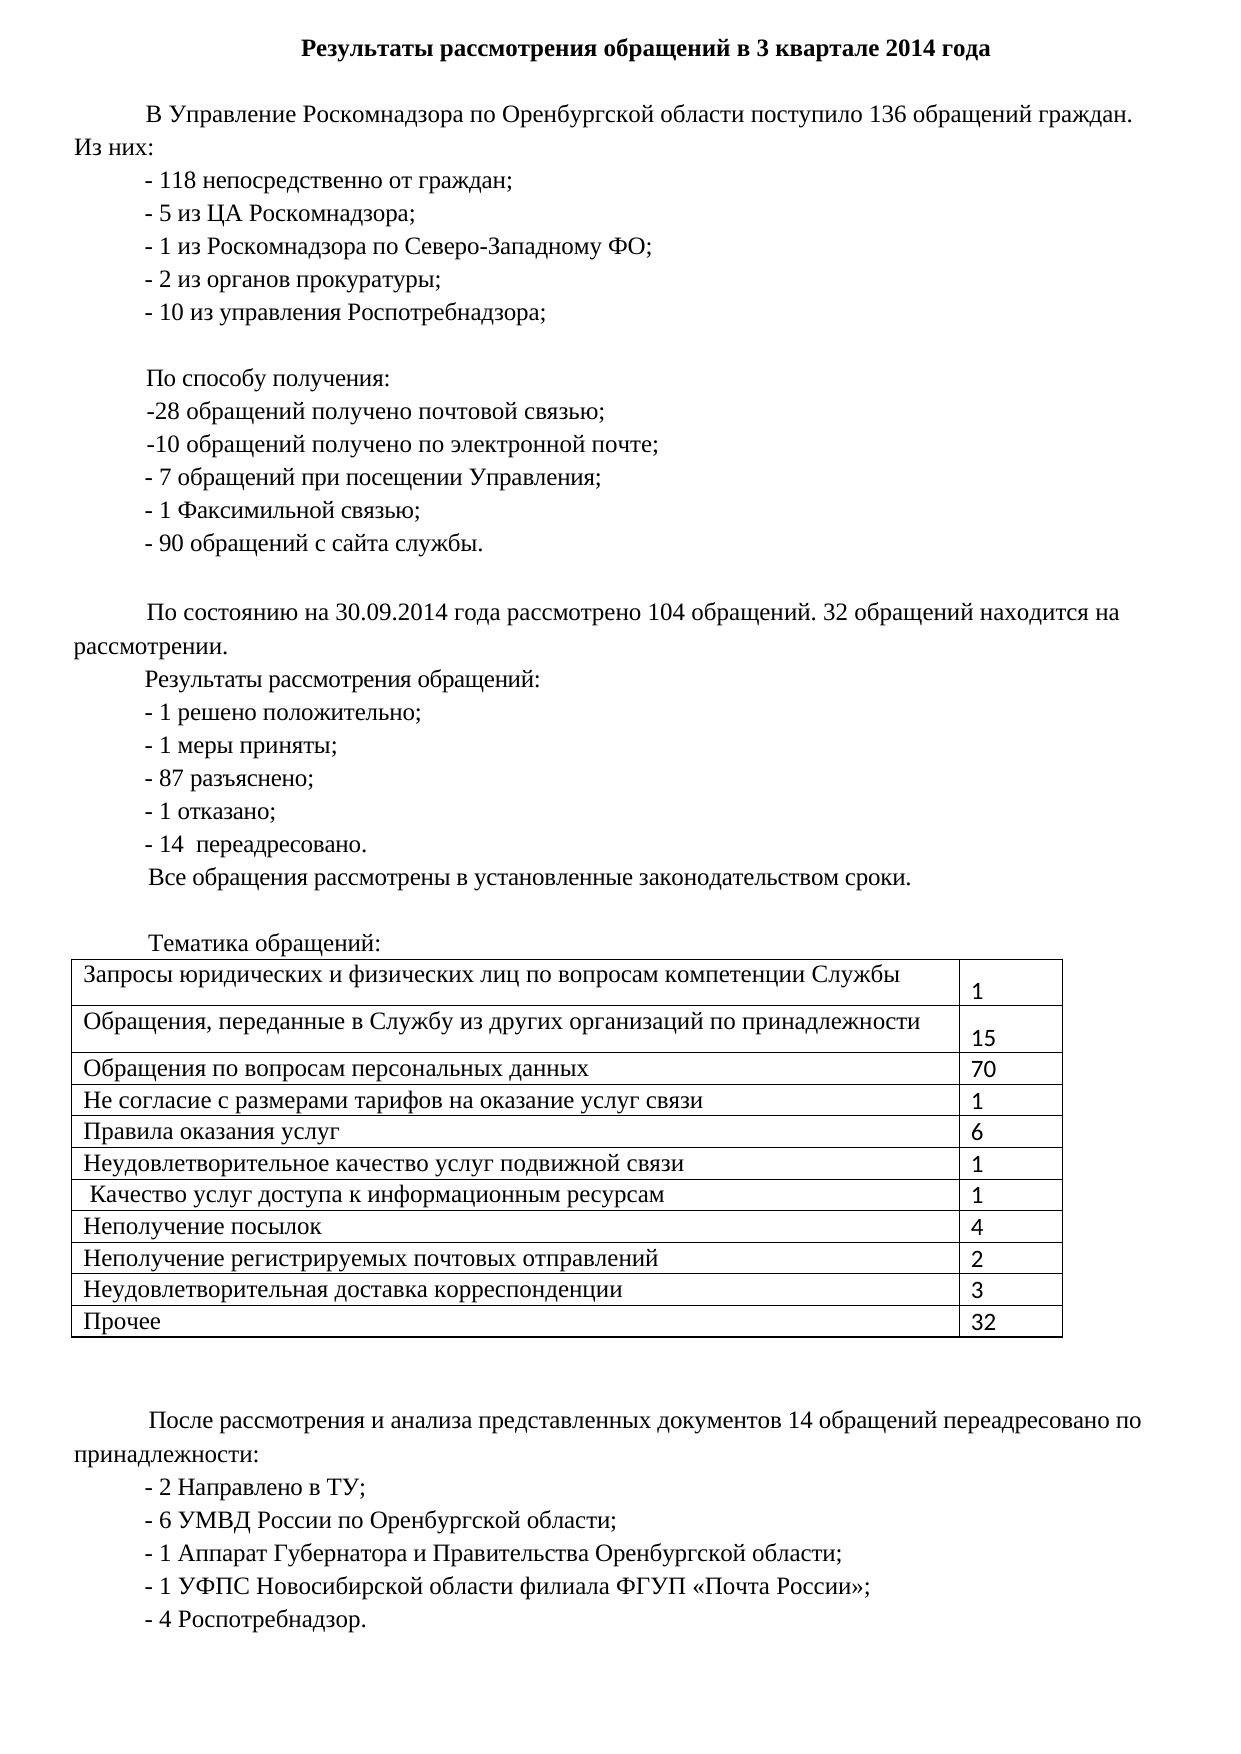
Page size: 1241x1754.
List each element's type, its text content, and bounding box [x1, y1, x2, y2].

table_cell Обращения по вопросам персональных данных [72, 1053, 959, 1084]
list 5 из ЦА Роскомнадзора; [144, 195, 1146, 228]
table_header Запросы юридических и физических лиц по вопросам компетенции Службы [72, 960, 959, 1005]
table_cell 1 [960, 1180, 1062, 1210]
table_cell Качество услуг доступа к информационным ресурсам [72, 1180, 959, 1210]
list 6 УМВД России по Оренбургской области; [144, 1502, 1146, 1535]
table_cell Неудовлетворительное качество услуг подвижной связи [72, 1148, 959, 1178]
table_cell 3 [960, 1274, 1062, 1305]
text -10 обращений получено по электронной почте; [146, 426, 1146, 459]
list 1 меры приняты; [144, 727, 1146, 760]
list 90 обращений с сайта службы. [144, 525, 1146, 558]
table_cell Правила оказания услуг [72, 1116, 959, 1147]
text Результаты рассмотрения обращений в 3 квартале 2014 года [74, 29, 1146, 63]
table_cell 2 [960, 1243, 1062, 1273]
table_cell Неудовлетворительная доставка корреспонденции [72, 1274, 959, 1305]
table_cell Неполучение посылок [72, 1211, 959, 1242]
list 7 обращений при посещении Управления; [144, 459, 618, 492]
table_cell 1 [960, 1148, 1062, 1178]
list 1 УФПС Новосибирской области филиала ФГУП «Почта России»; [144, 1568, 1151, 1601]
table_cell Неполучение регистрируемых почтовых отправлений [72, 1243, 959, 1273]
text Все обращения рассмотрены в установленные законодательством сроки. [148, 859, 954, 892]
text - 1 Аппарат Губернатора и Правительства Оренбургской области; [144, 1535, 1151, 1568]
text -28 обращений получено почтовой связью; [146, 393, 1146, 426]
list 14 переадресовано. [144, 826, 1146, 859]
list 1 Факсимильной связью; [144, 492, 618, 525]
table_cell 70 [960, 1053, 1062, 1084]
list 87 разъяснено; [144, 760, 1146, 793]
list 2 Направлено в ТУ; [144, 1469, 1146, 1502]
table_cell Не согласие с размерами тарифов на оказание услуг связи [72, 1085, 959, 1115]
table_cell 1 [960, 1085, 1062, 1115]
text После рассмотрения и анализа представленных документов 14 обращений переадресовано по принадлежности: [74, 1401, 1146, 1469]
list 1 из Роскомнадзора по Северо-Западному ФО; [144, 228, 1146, 261]
table_cell 15 [960, 1006, 1062, 1052]
text По состоянию на 30.09.2014 года рассмотрено 104 обращений. 32 обращений находится на рассмотрении. [73, 592, 1146, 661]
list 2 из органов прокуратуры; [144, 261, 1146, 294]
list 1 решено положительно; [144, 694, 1146, 727]
table_cell Прочее [72, 1306, 959, 1336]
table_cell 4 [960, 1211, 1062, 1242]
list 1 отказано; [144, 793, 1146, 826]
table_header 1 [960, 960, 1062, 1005]
table_cell Обращения, переданные в Службу из других организаций по принадлежности [72, 1006, 959, 1052]
list 10 из управления Роспотребнадзора; [144, 294, 1146, 327]
list 4 Роспотребнадзор. [144, 1601, 1151, 1634]
table_cell 6 [960, 1116, 1062, 1147]
text В Управление Роскомнадзора по Оренбургской области поступило 136 обращений граждан. Из них: [74, 96, 1146, 162]
text Тематика обращений: [148, 926, 954, 958]
table_cell 32 [960, 1306, 1062, 1336]
list 118 непосредственно от граждан; [144, 162, 1146, 195]
text По способу получения: [146, 360, 1146, 393]
text Результаты рассмотрения обращений: [144, 661, 570, 694]
